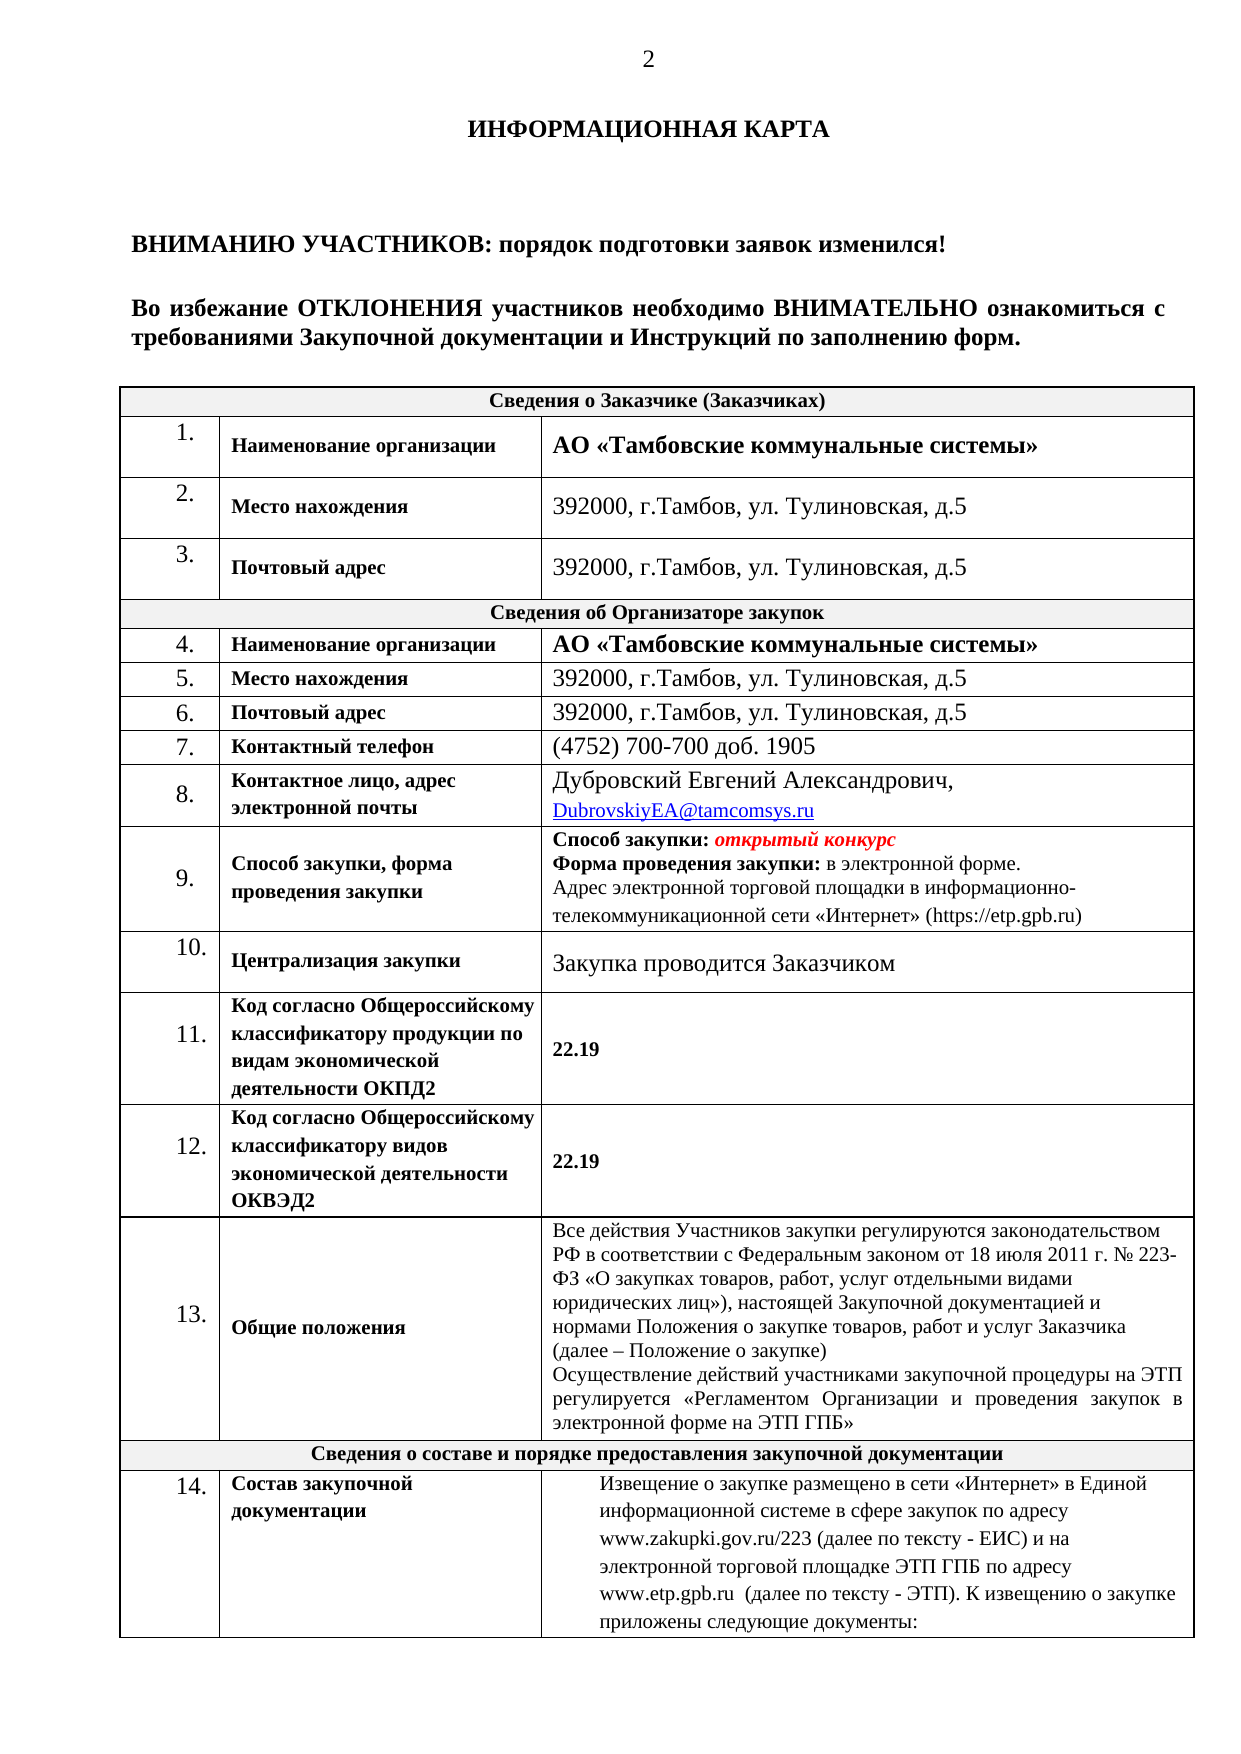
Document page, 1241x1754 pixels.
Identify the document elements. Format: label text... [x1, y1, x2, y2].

table_cell 392000, г.Тамбов, ул. Тулиновская, д.5 [542, 478, 1193, 538]
table_cell Общие положения [220, 1218, 541, 1440]
table_cell Место нахождения [220, 663, 541, 696]
text ИНФОРМАЦИОННАЯ КАРТА [131, 114, 1166, 143]
table_cell [121, 932, 219, 992]
table_cell Контактный телефон [220, 731, 541, 764]
table_cell Код согласно Общероссийскому классификатору продукции по видам экономической деятельности ОКПД2 [220, 993, 541, 1104]
table_cell (4752) 700-700 доб. 1905 [542, 731, 1193, 764]
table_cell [542, 1471, 1193, 1637]
table_cell Все действия Участников закупки регулируются законодательством РФ в соответствии с Федеральным законом от 18 июля 2011 г. № 223-ФЗ «О закупках товаров, работ, услуг отдельными видами юридических лиц»), настоящей Закупочной документацией и нормами Положения о закупке товаров, работ и услуг Заказчика (далее – Положение о закупке) Осуществление действий участниками закупочной процедуры на ЭТП регулируется «Регламентом Организации и проведения закупок в электронной форме на ЭТП ГПБ» [542, 1218, 1193, 1440]
table_cell [121, 478, 219, 538]
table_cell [220, 1471, 541, 1637]
text ВНИМАНИЮ УЧАСТНИКОВ: порядок подготовки заявок изменился! [131, 229, 1166, 258]
table_cell 392000, г.Тамбов, ул. Тулиновская, д.5 [542, 539, 1193, 599]
table_cell Закупка проводится Заказчиком [542, 932, 1193, 992]
table_cell Код согласно Общероссийскому классификатору видов экономической деятельности ОКВЭД2 [220, 1105, 541, 1216]
table_cell 392000, г.Тамбов, ул. Тулиновская, д.5 [542, 663, 1193, 696]
table_cell АО «Тамбовские коммунальные системы» [542, 629, 1193, 662]
table_cell АО «Тамбовские коммунальные системы» [542, 417, 1193, 477]
table_cell [121, 731, 219, 764]
table_header Сведения о Заказчике (Заказчиках) [121, 388, 1193, 416]
table_cell Сведения об Организаторе закупок [121, 600, 1193, 628]
table_cell Сведения о составе и порядке предоставления закупочной документации [121, 1441, 1193, 1470]
text Во избежание ОТКЛОНЕНИЯ участников необходимо ВНИМАТЕЛЬНО ознакомиться с требованиями Закупочной документации и Инструкций по заполнению форм. [131, 293, 1166, 351]
table_cell Контактное лицо, адрес электронной почты [220, 765, 541, 826]
table_cell 22.19 [542, 1105, 1193, 1216]
table_cell Централизация закупки [220, 932, 541, 992]
table_cell [121, 539, 219, 599]
table_cell [121, 629, 219, 662]
table_cell [121, 417, 219, 477]
table_cell Способ закупки: открытый конкурс Форма проведения закупки: в электронной форме. Адрес электронной торговой площадки в информационно-телекоммуникационной сети «Интернет» (https://etp.gpb.ru) [542, 827, 1193, 931]
table_cell Наименование организации [220, 629, 541, 662]
table_cell [121, 827, 219, 931]
table_cell 22.19 [542, 993, 1193, 1104]
table_cell [121, 1105, 219, 1216]
table_cell Наименование организации [220, 417, 541, 477]
table_cell Почтовый адрес [220, 539, 541, 599]
table_cell [121, 765, 219, 826]
table_cell [121, 663, 219, 696]
table_cell [121, 1471, 219, 1637]
table_cell Дубровский Евгений Александрович, DubrovskiyEA@tamcomsys.ru [542, 765, 1193, 826]
table_cell 392000, г.Тамбов, ул. Тулиновская, д.5 [542, 697, 1193, 730]
table_cell [121, 1218, 219, 1440]
table_cell Почтовый адрес [220, 697, 541, 730]
table_cell [121, 697, 219, 730]
table_cell [121, 993, 219, 1104]
table_cell Способ закупки, форма проведения закупки [220, 827, 541, 931]
table_cell Место нахождения [220, 478, 541, 538]
